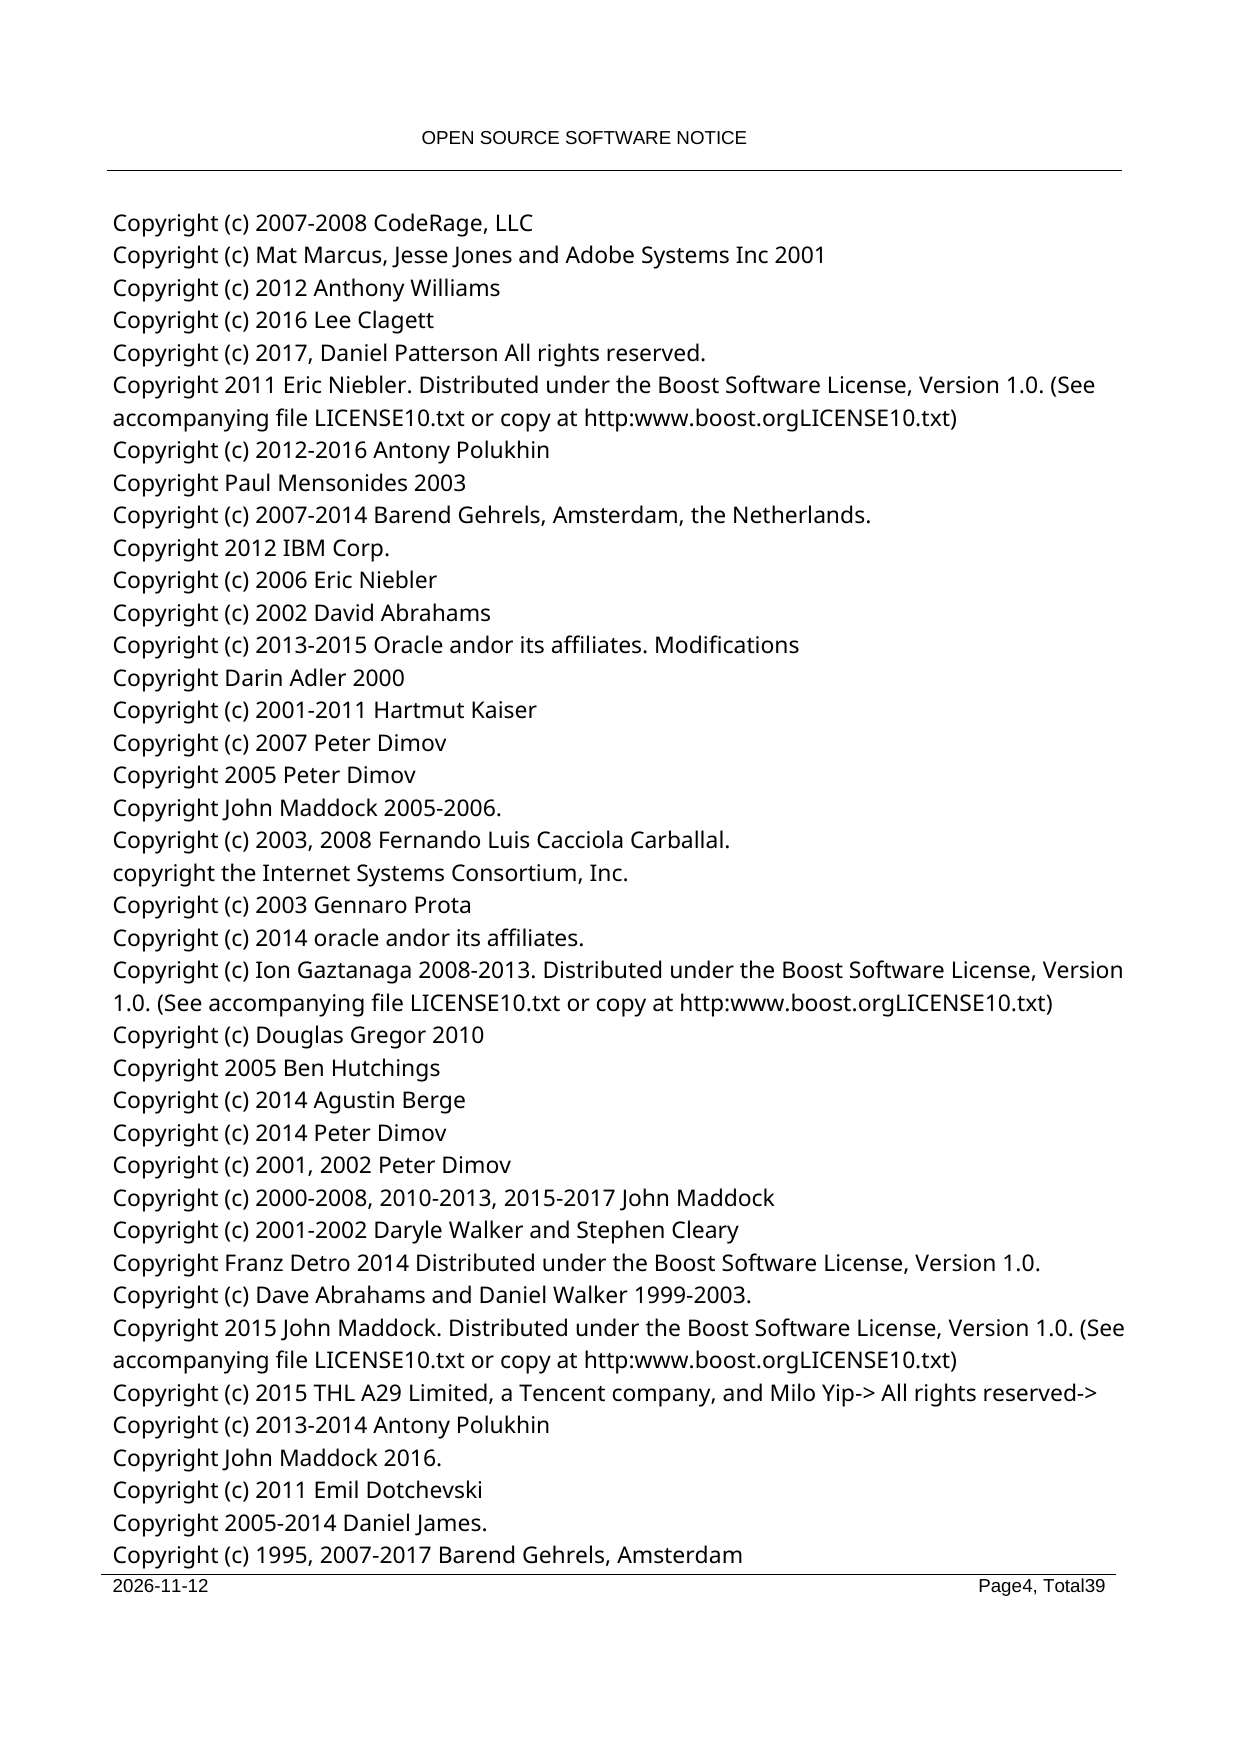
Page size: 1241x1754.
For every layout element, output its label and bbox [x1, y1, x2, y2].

text [112, 206, 1128, 1571]
